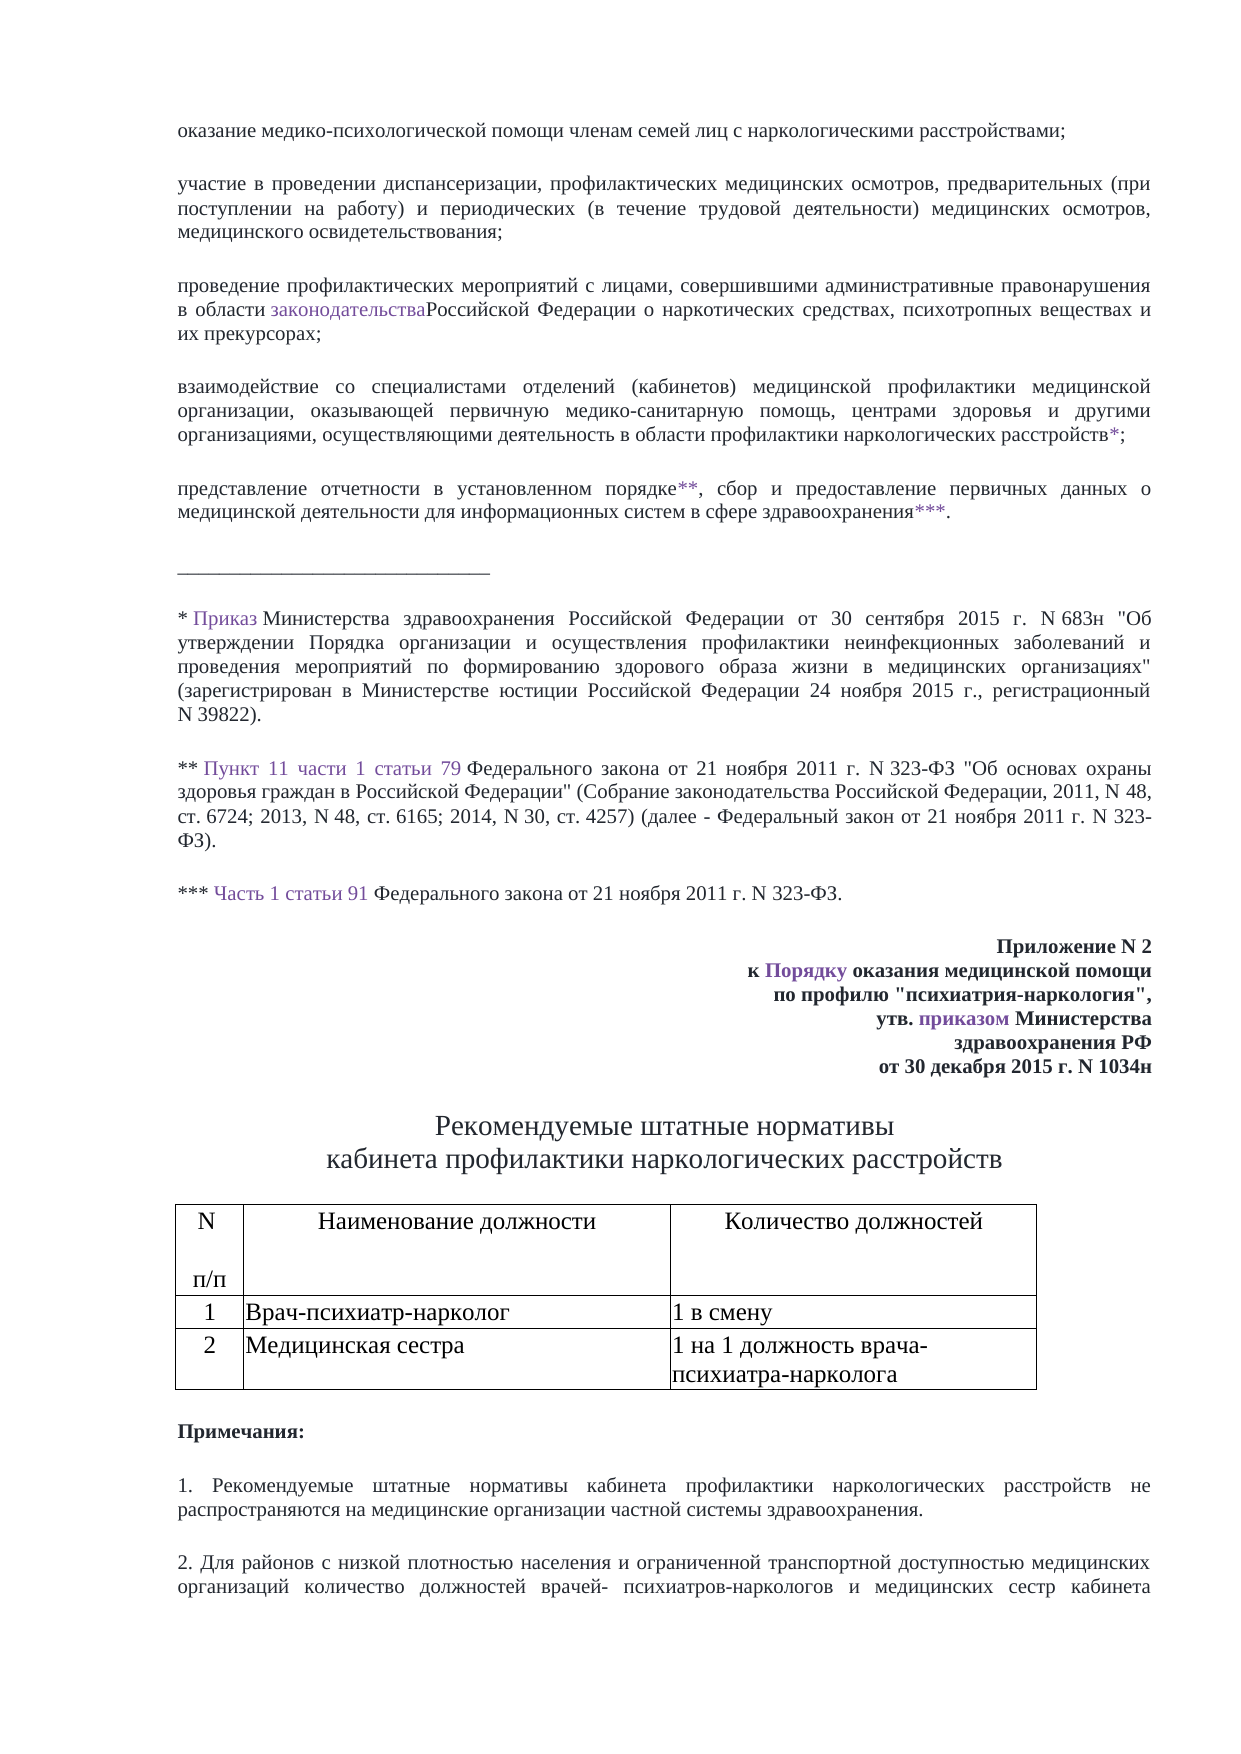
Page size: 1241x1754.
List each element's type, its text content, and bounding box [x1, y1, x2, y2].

table_cell Врач-психиатр-нарколог [244, 1296, 670, 1328]
table_header Количество должностей [671, 1205, 1036, 1295]
table_cell 2 [176, 1329, 243, 1389]
table_cell Медицинская сестра [244, 1329, 670, 1389]
text 1. Рекомендуемые штатные нормативы кабинета профилактики наркологических расстройств не распространяются на медицинские организации частной системы здравоохранения. [177, 1473, 1152, 1521]
table_cell 1 на 1 должность врача-психиатра-нарколога [671, 1329, 1036, 1389]
text участие в проведении диспансеризации, профилактических медицинских осмотров, предварительных (при поступлении на работу) и периодических (в течение трудовой деятельности) медицинских осмотров, медицинского освидетельствования; [177, 171, 1152, 243]
text оказание медико-психологической помощи членам семей лиц с наркологическими расстройствами; [177, 118, 1152, 142]
text * Приказ Министерства здравоохранения Российской Федерации от 30 сентября 2015 г. N 683н "Об утверждении Порядка организации и осуществления профилактики неинфекционных заболеваний и проведения мероприятий по формированию здорового образа жизни в медицинских организациях" (зарегистрирован в Министерстве юстиции Российской Федерации 24 ноября 2015 г., регистрационный N 39822). [177, 606, 1152, 726]
table_header N п/п [176, 1205, 243, 1295]
text ** Пункт 11 части 1 статьи 79 Федерального закона от 21 ноября 2011 г. N 323-ФЗ "Об основах охраны здоровья граждан в Российской Федерации" (Собрание законодательства Российской Федерации, 2011, N 48, ст. 6724; 2013, N 48, ст. 6165; 2014, N 30, ст. 4257) (далее - Федеральный закон от 21 ноября 2011 г. N 323-ФЗ). [177, 755, 1152, 852]
text ______________________________ [177, 553, 1152, 577]
table_cell 1 [176, 1296, 243, 1328]
table_header Наименование должности [244, 1205, 670, 1295]
text проведение профилактических мероприятий с лицами, совершившими административные правонарушения в области законодательстваРоссийской Федерации о наркотических средствах, психотропных веществах и их прекурсорах; [177, 273, 1152, 345]
text взаимодействие со специалистами отделений (кабинетов) медицинской профилактики медицинской организации, оказывающей первичную медико-санитарную помощь, центрами здоровья и другими организациями, осуществляющими деятельность в области профилактики наркологических расстройств*; [177, 374, 1152, 446]
table_cell 1 в смену [671, 1296, 1036, 1328]
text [177, 1550, 1152, 1598]
text Приложение N 2 к Порядку оказания медицинской помощи по профилю "психиатрия-наркология", утв. приказом Министерства здравоохранения РФ от 30 декабря 2015 г. N 1034н [177, 934, 1152, 1078]
text представление отчетности в установленном порядке**, сбор и предоставление первичных данных о медицинской деятельности для информационных систем в сфере здравоохранения***. [177, 475, 1152, 523]
text *** Часть 1 статьи 91 Федерального закона от 21 ноября 2011 г. N 323-ФЗ. [177, 881, 1152, 905]
text Примечания: [177, 1419, 1152, 1443]
text Рекомендуемые штатные нормативы кабинета профилактики наркологических расстройств [177, 1108, 1152, 1175]
